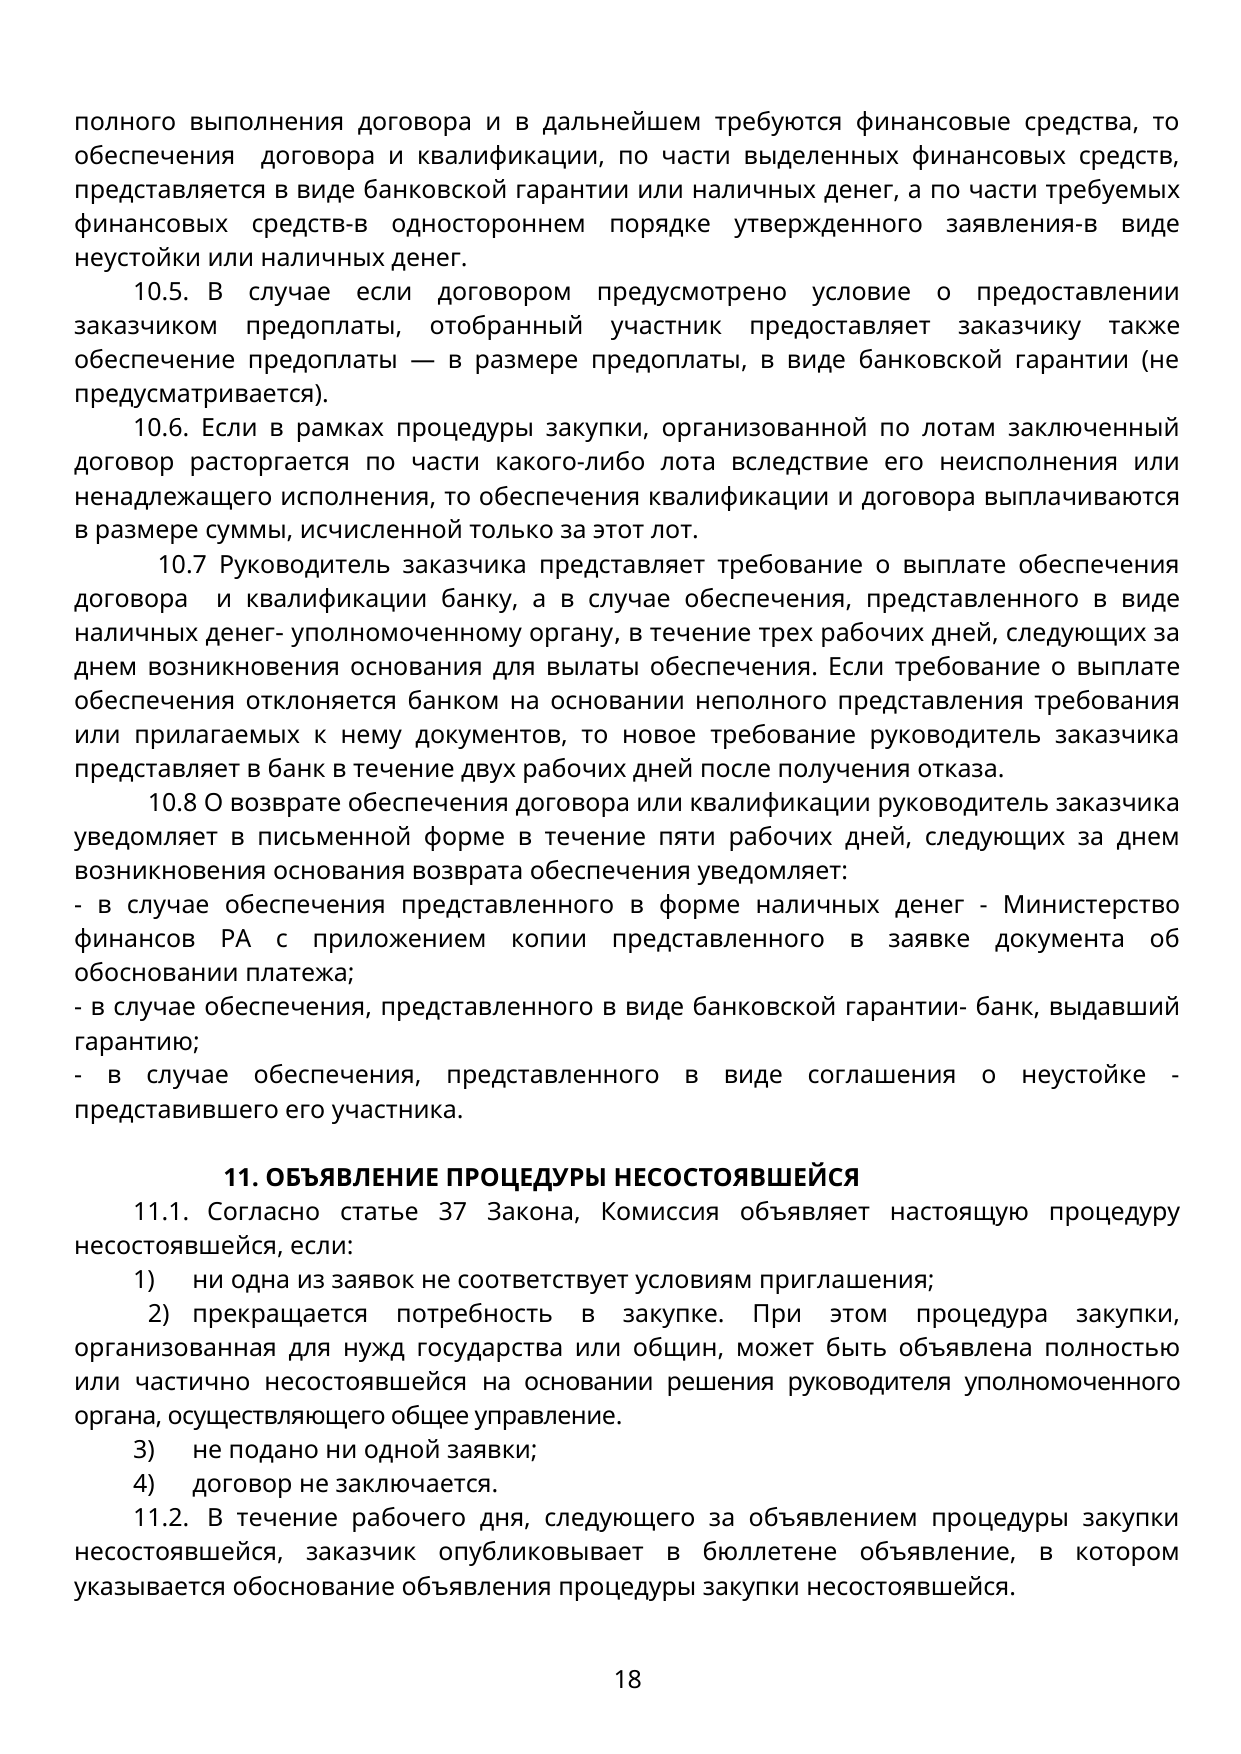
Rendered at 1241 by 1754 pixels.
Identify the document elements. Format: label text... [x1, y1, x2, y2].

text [74, 103, 1181, 274]
text 11.2. В течение рабочего дня, следующего за объявлением процедуры закупки несостоявшейся, заказчик опубликовывает в бюллетене объявление, в котором указывается обоснование объявления процедуры закупки несостоявшейся. [74, 1500, 1181, 1602]
text 3) не подано ни одной заявки; [74, 1432, 1181, 1466]
text 10.5. В случае если договором предусмотрено условие о предоставлении заказчиком предоплаты, отобранный участник предоставляет заказчику также обеспечение предоплаты — в размере предоплаты, в виде банковской гарантии (не предусматривается). [74, 274, 1181, 410]
text 11. ОБЪЯВЛЕНИЕ ПРОЦЕДУРЫ НЕСОСТОЯВШЕЙСЯ [74, 1159, 1181, 1193]
text - в случае обеспечения представленного в форме наличных денег - Министерство финансов РА с приложением копии представленного в заявке документа об обосновании платежа; [74, 887, 1181, 989]
text 4) договор не заключается. [74, 1466, 1181, 1500]
text 2) прекращается потребность в закупке. При этом процедура закупки, организованная для нужд государства или общин, может быть объявлена полностью или частично несостоявшейся на основании решения руководителя уполномоченного органа, осуществляющего общее управление. [74, 1296, 1181, 1432]
text 10.7 Руководитель заказчика представляет требование о выплате обеспечения договора и квалификации банку, а в случае обеспечения, представленного в виде наличных денег- уполномоченному органу, в течение трех рабочих дней, следующих за днем возникновения основания для вылаты обеспечения. Если требование о выплате обеспечения отклоняется банком на основании неполного представления требования или прилагаемых к нему документов, то новое требование руководитель заказчика представляет в банк в течение двух рабочих дней после получения отказа. [74, 546, 1181, 785]
text 10.6. Если в рамках процедуры закупки, организованной по лотам заключенный договор расторгается по части какого-либо лота вследствие его неисполнения или ненадлежащего исполнения, то обеспечения квалификации и договора выплачиваются в размере суммы, исчисленной только за этот лот. [74, 410, 1181, 546]
text - в случае обеспечения, представленного в виде соглашения о неустойке - представившего его участника. [74, 1057, 1181, 1125]
text 11.1. Согласно статье 37 Закона, Комиссия объявляет настоящую процедуру несостоявшейся, если: [74, 1193, 1181, 1262]
text 1) ни одна из заявок не соответствует условиям приглашения; [74, 1262, 1181, 1296]
text - в случае обеспечения, представленного в виде банковской гарантии- банк, выдавший гарантию; [74, 989, 1181, 1057]
text 10.8 О возврате обеспечения договора или квалификации руководитель заказчика уведомляет в письменной форме в течение пяти рабочих дней, следующих за днем возникновения основания возврата обеспечения уведомляет: [74, 785, 1181, 887]
